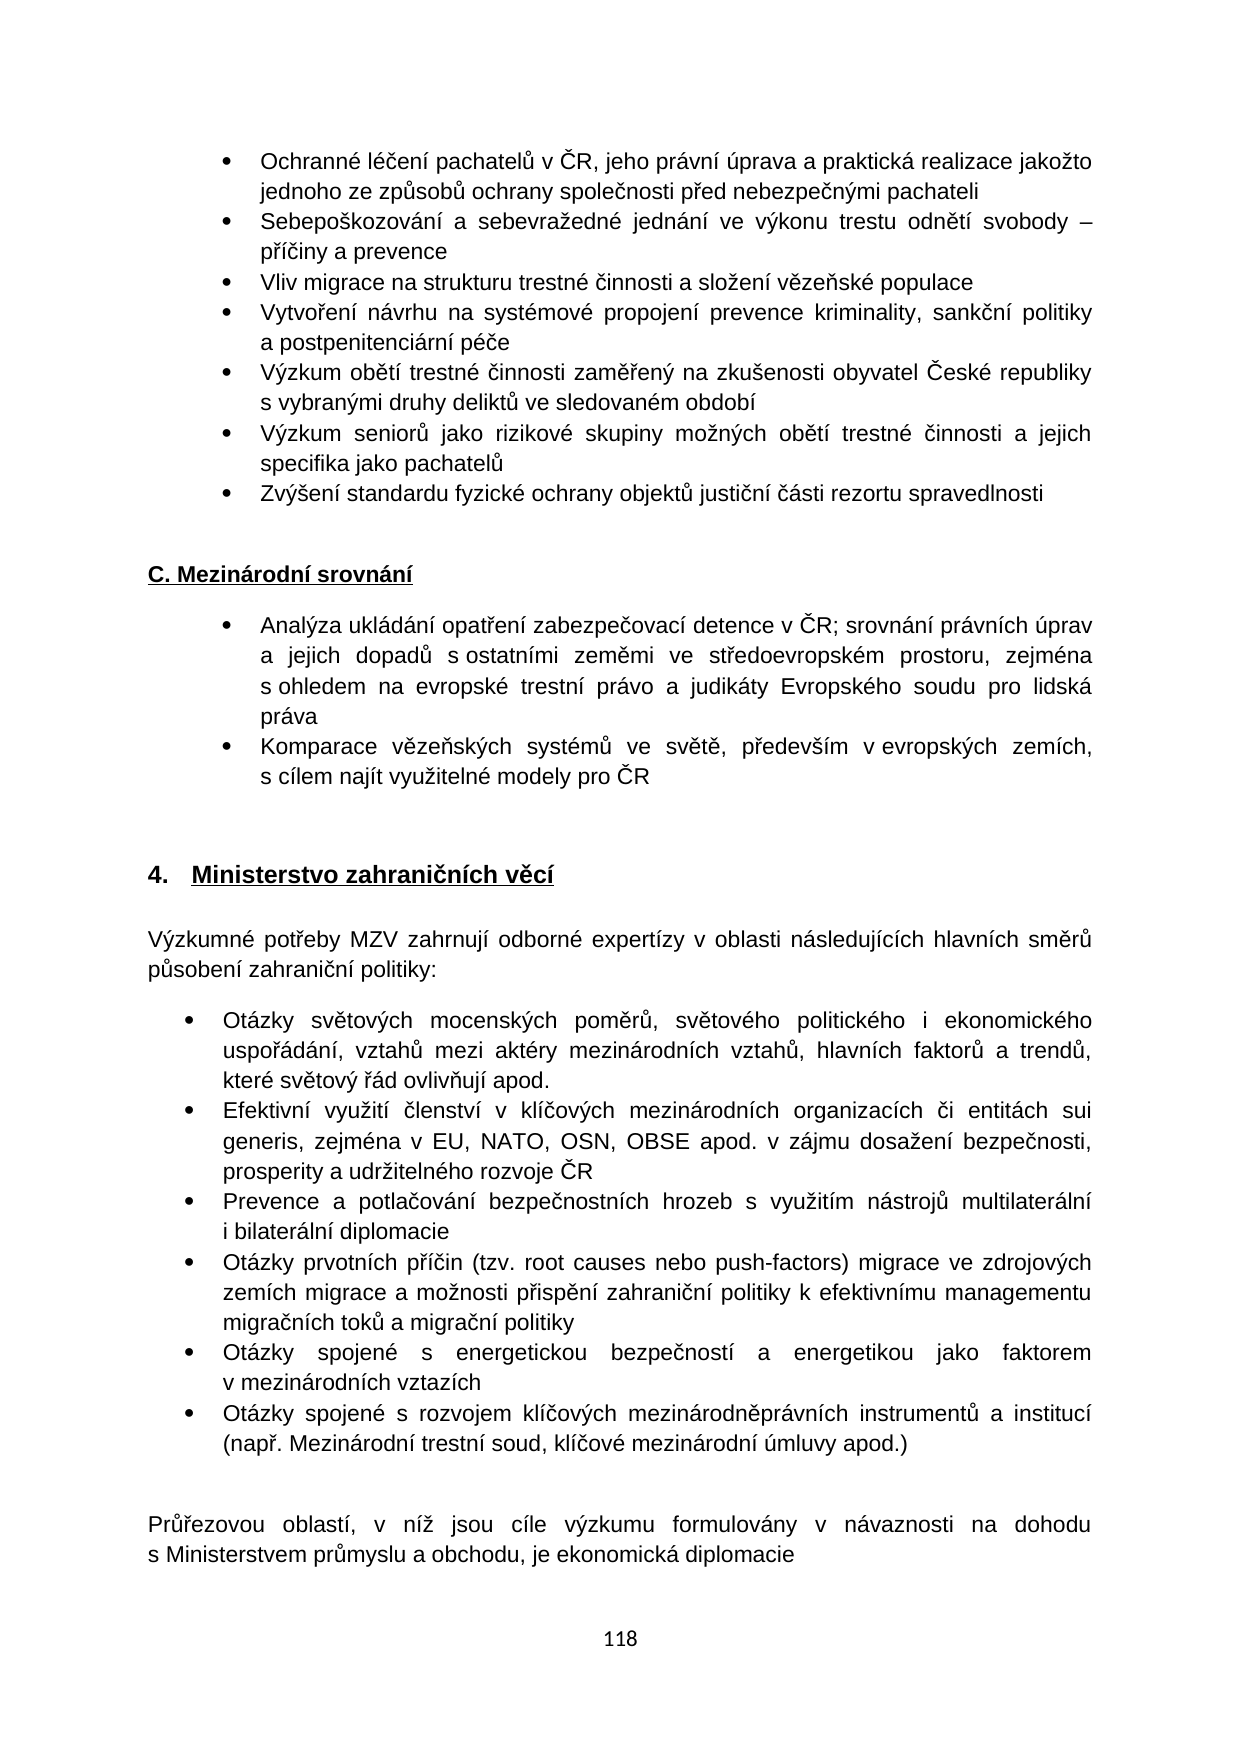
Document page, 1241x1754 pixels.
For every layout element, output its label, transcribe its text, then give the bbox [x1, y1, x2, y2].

list Otázky prvotních příčin (tzv. root causes nebo push-factors) migrace ve zdrojových zemích migrace a možnosti přispění zahraniční politiky k efektivnímu managementu migračních toků a migrační politiky [185, 1248, 1092, 1335]
list Efektivní využití členství v klíčových mezinárodních organizacích či entitách sui generis, zejména v EU, NATO, OSN, OBSE apod. v zájmu dosažení bezpečnosti, prosperity a udržitelného rozvoje ČR [185, 1097, 1092, 1184]
list Vliv migrace na strukturu trestné činnosti a složení vězeňské populace [223, 268, 1092, 295]
list Otázky spojené s energetickou bezpečností a energetikou jako faktorem v mezinárodních vztazích [185, 1339, 1092, 1396]
list Otázky světových mocenských poměrů, světového politického i ekonomického uspořádání, vztahů mezi aktéry mezinárodních vztahů, hlavních faktorů a trendů, které světový řád ovlivňují apod. [185, 1007, 1092, 1094]
text Průřezovou oblastí, v níž jsou cíle výzkumu formulovány v návaznosti na dohodu s Ministerstvem průmyslu a obchodu, je ekonomická diplomacie [148, 1511, 1092, 1568]
list Výzkum obětí trestné činnosti zaměřený na zkušenosti obyvatel České republiky s vybranými druhy deliktů ve sledovaném období [223, 359, 1092, 416]
text Výzkumné potřeby MZV zahrnují odborné expertízy v oblasti následujících hlavních směrů působení zahraniční politiky: [148, 926, 1092, 982]
list Ochranné léčení pachatelů v ČR, jeho právní úprava a praktická realizace jakožto jednoho ze způsobů ochrany společnosti před nebezpečnými pachateli [223, 148, 1092, 204]
list Ministerstvo zahraničních věcí [148, 859, 1092, 888]
list Sebepoškozování a sebevražedné jednání ve výkonu trestu odnětí svobody – příčiny a prevence [223, 208, 1092, 265]
list Vytvoření návrhu na systémové propojení prevence kriminality, sankční politiky a postpenitenciární péče [223, 299, 1092, 355]
list Komparace vězeňských systémů ve světě, především v evropských zemích, s cílem najít využitelné modely pro ČR [223, 733, 1092, 790]
list Zvýšení standardu fyzické ochrany objektů justiční části rezortu spravedlnosti [223, 480, 1092, 506]
list Analýza ukládání opatření zabezpečovací detence v ČR; srovnání právních úprav a jejich dopadů s ostatními zeměmi ve středoevropském prostoru, zejména s ohledem na evropské trestní právo a judikáty Evropského soudu pro lidská práva [223, 612, 1092, 729]
list Prevence a potlačování bezpečnostních hrozeb s využitím nástrojů multilaterální i bilaterální diplomacie [185, 1188, 1092, 1245]
list Otázky spojené s rozvojem klíčových mezinárodněprávních instrumentů a institucí (např. Mezinárodní trestní soud, klíčové mezinárodní úmluvy apod.) [185, 1399, 1092, 1456]
text C. Mezinárodní srovnání [148, 561, 1092, 588]
list Výzkum seniorů jako rizikové skupiny možných obětí trestné činnosti a jejich specifika jako pachatelů [223, 419, 1092, 476]
